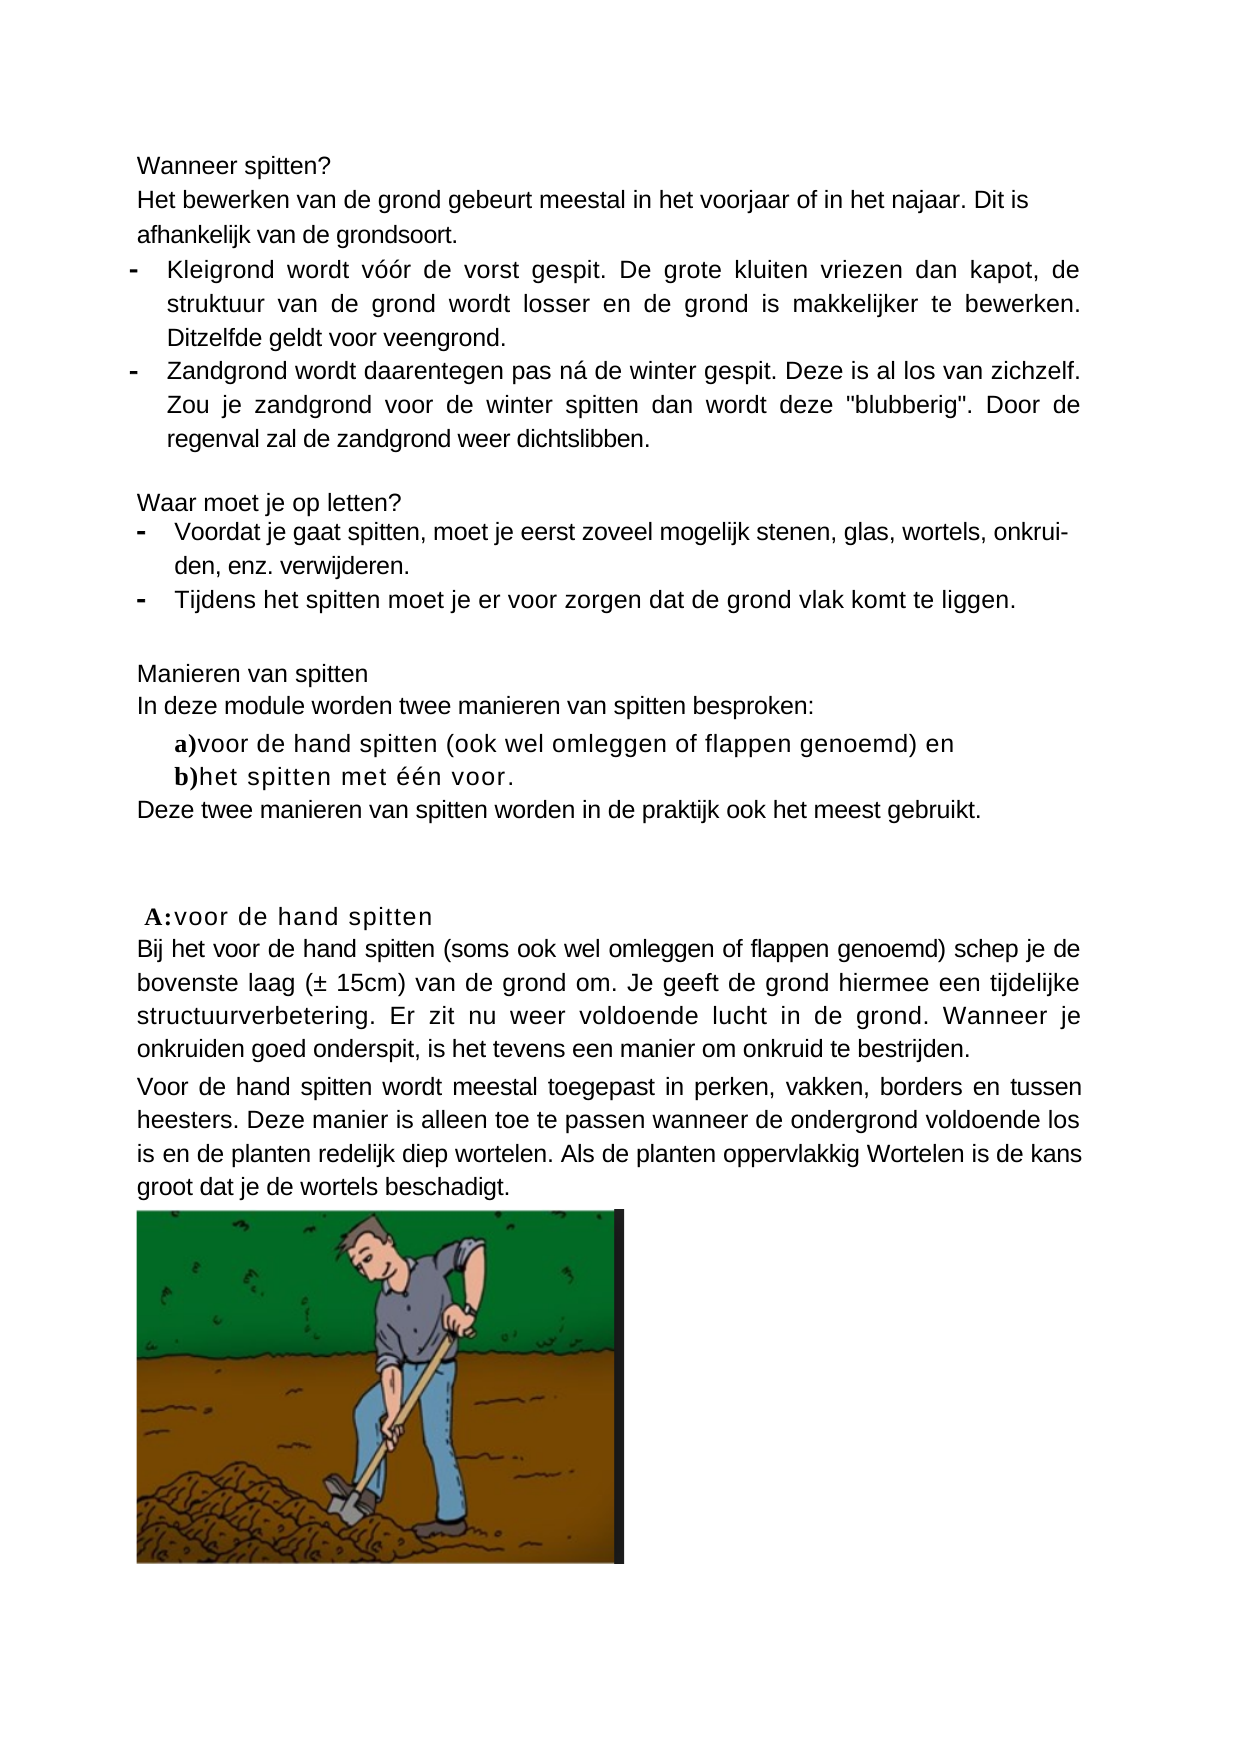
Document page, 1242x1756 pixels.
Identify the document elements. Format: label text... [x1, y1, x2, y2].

text In deze module worden twee manieren van spitten besproken: [137, 691, 1082, 720]
picture [136, 1209, 625, 1564]
list voor de hand spitten [144, 902, 1082, 931]
text Manieren van spitten [137, 659, 1082, 688]
text Deze twee manieren van spitten worden in de praktijk ook het meest gebruikt. [137, 795, 1082, 824]
list voor de hand spitten (ook wel omleggen of flappen genoemd) en [174, 728, 1082, 758]
text Bij het voor de hand spitten (soms ook wel omleggen of flappen genoemd) schep je de bovenste laag (± 15cm) van de grond om. Je geeft de grond hiermee een tijdelijke structuurverbetering. Er zit nu weer voldoende lucht in de grond. Wanneer je onkruiden goed onderspit, is het tevens een manier om onkruid te bestrijden. [137, 934, 1082, 1063]
text Het bewerken van de grond gebeurt meestal in het voorjaar of in het najaar. Dit is afhankelijk van de grondsoort. [137, 185, 1082, 249]
list Voordat je gaat spitten, moet je eerst zoveel mogelijk stenen, glas, wortels, onkruiden, enz. verwijderen. [137, 517, 1082, 580]
text Waar moet je op letten? [137, 488, 1082, 517]
list Tijdens het spitten moet je er voor zorgen dat de grond vlak komt te liggen. [137, 585, 1082, 614]
list Zandgrond wordt daarentegen pas ná de winter gespit. Deze is al los van zichzelf. Zou je zandgrond voor de winter spitten dan wordt deze "blubberig". Door de regenval zal de zandgrond weer dichtslibben. [129, 356, 1082, 453]
list het spitten met één voor. [174, 761, 1082, 791]
text Wanneer spitten? [137, 151, 1082, 179]
text Voor de hand spitten wordt meestal toegepast in perken, vakken, borders en tussen heesters. Deze manier is alleen toe te passen wanneer de ondergrond voldoende los is en de planten redelijk diep wortelen. Als de planten oppervlakkig Wortelen is de kans groot dat je de wortels beschadigt. [137, 1071, 1082, 1201]
list Kleigrond wordt vóór de vorst gespit. De grote kluiten vriezen dan kapot, de struktuur van de grond wordt losser en de grond is makkelijker te bewerken. Ditzelfde geldt voor veengrond. [129, 255, 1082, 351]
